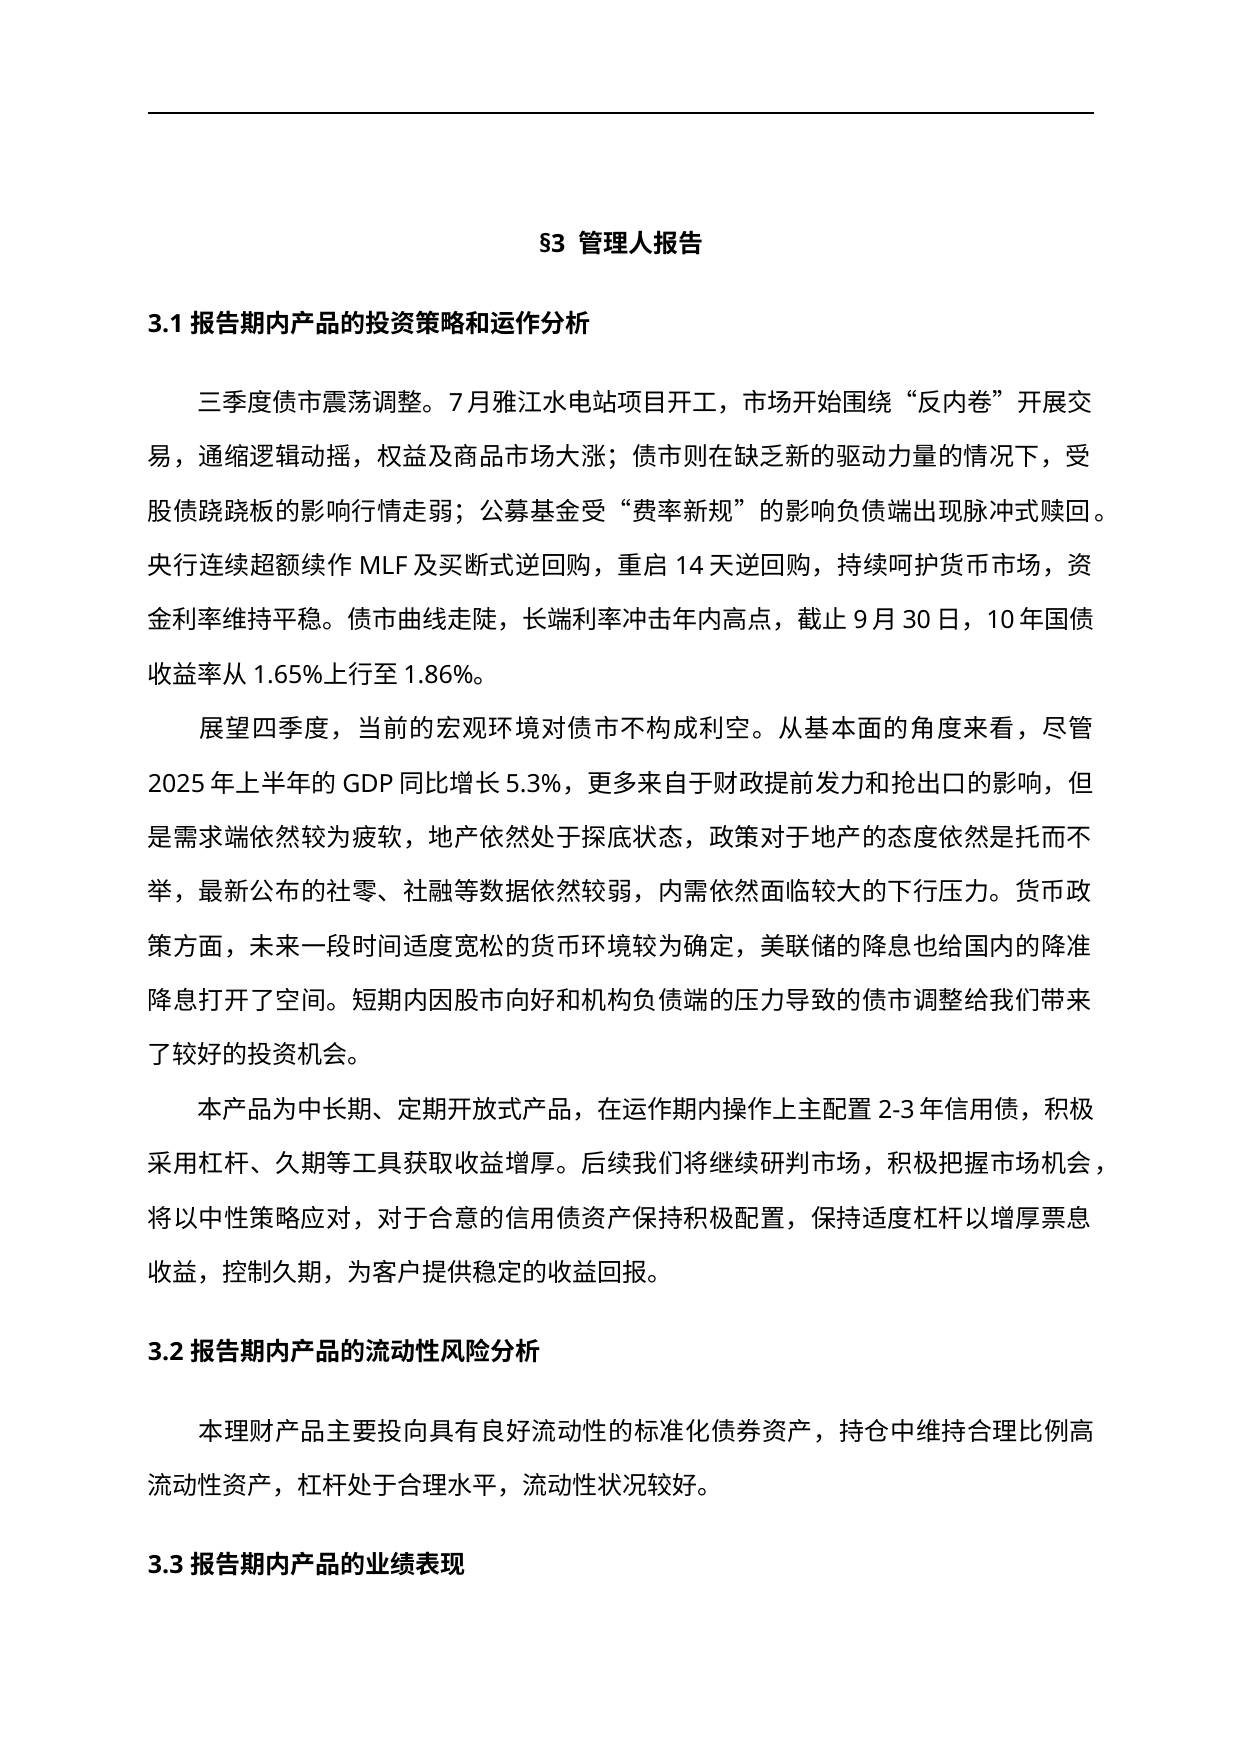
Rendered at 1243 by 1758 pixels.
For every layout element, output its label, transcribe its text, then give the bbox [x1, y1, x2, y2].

text §3 管理人报告 [148, 224, 1094, 260]
text 三季度债市震荡调整。7月雅江水电站项目开工，市场开始围绕“反内卷”开展交易，通缩逻辑动摇，权益及商品市场大涨；债市则在缺乏新的驱动力量的情况下，受股债跷跷板的影响行情走弱；公募基金受“费率新规”的影响负债端出现脉冲式赎回。央行连续超额续作MLF及买断式逆回购，重启14天逆回购，持续呵护货币市场，资金利率维持平稳。债市曲线走陡，长端利率冲击年内高点，截止9月30日，10年国债收益率从1.65%上行至1.86%。 展望四季度，当前的宏观环境对债市不构成利空。从基本面的角度来看，尽管2025年上半年的GDP同比增长5.3%，更多来自于财政提前发力和抢出口的影响，但是需求端依然较为疲软，地产依然处于探底状态，政策对于地产的态度依然是托而不举，最新公布的社零、社融等数据依然较弱，内需依然面临较大的下行压力。货币政策方面，未来一段时间适度宽松的货币环境较为确定，美联储的降息也给国内的降准降息打开了空间。短期内因股市向好和机构负债端的压力导致的债市调整给我们带来了较好的投资机会。 本产品为中长期、定期开放式产品，在运作期内操作上主配置2-3年信用债，积极采用杠杆、久期等工具获取收益增厚。后续我们将继续研判市场，积极把握市场机会，将以中性策略应对，对于合意的信用债资产保持积极配置，保持适度杠杆以增厚票息收益，控制久期，为客户提供稳定的收益回报。 [148, 382, 1094, 1289]
text 3.3 报告期内产品的业绩表现 [148, 1545, 1094, 1581]
text 3.1 报告期内产品的投资策略和运作分析 [148, 303, 1094, 339]
text 3.2 报告期内产品的流动性风险分析 [148, 1332, 1094, 1368]
text 本理财产品主要投向具有良好流动性的标准化债券资产，持仓中维持合理比例高流动性资产，杠杆处于合理水平，流动性状况较好。 [148, 1411, 1094, 1502]
